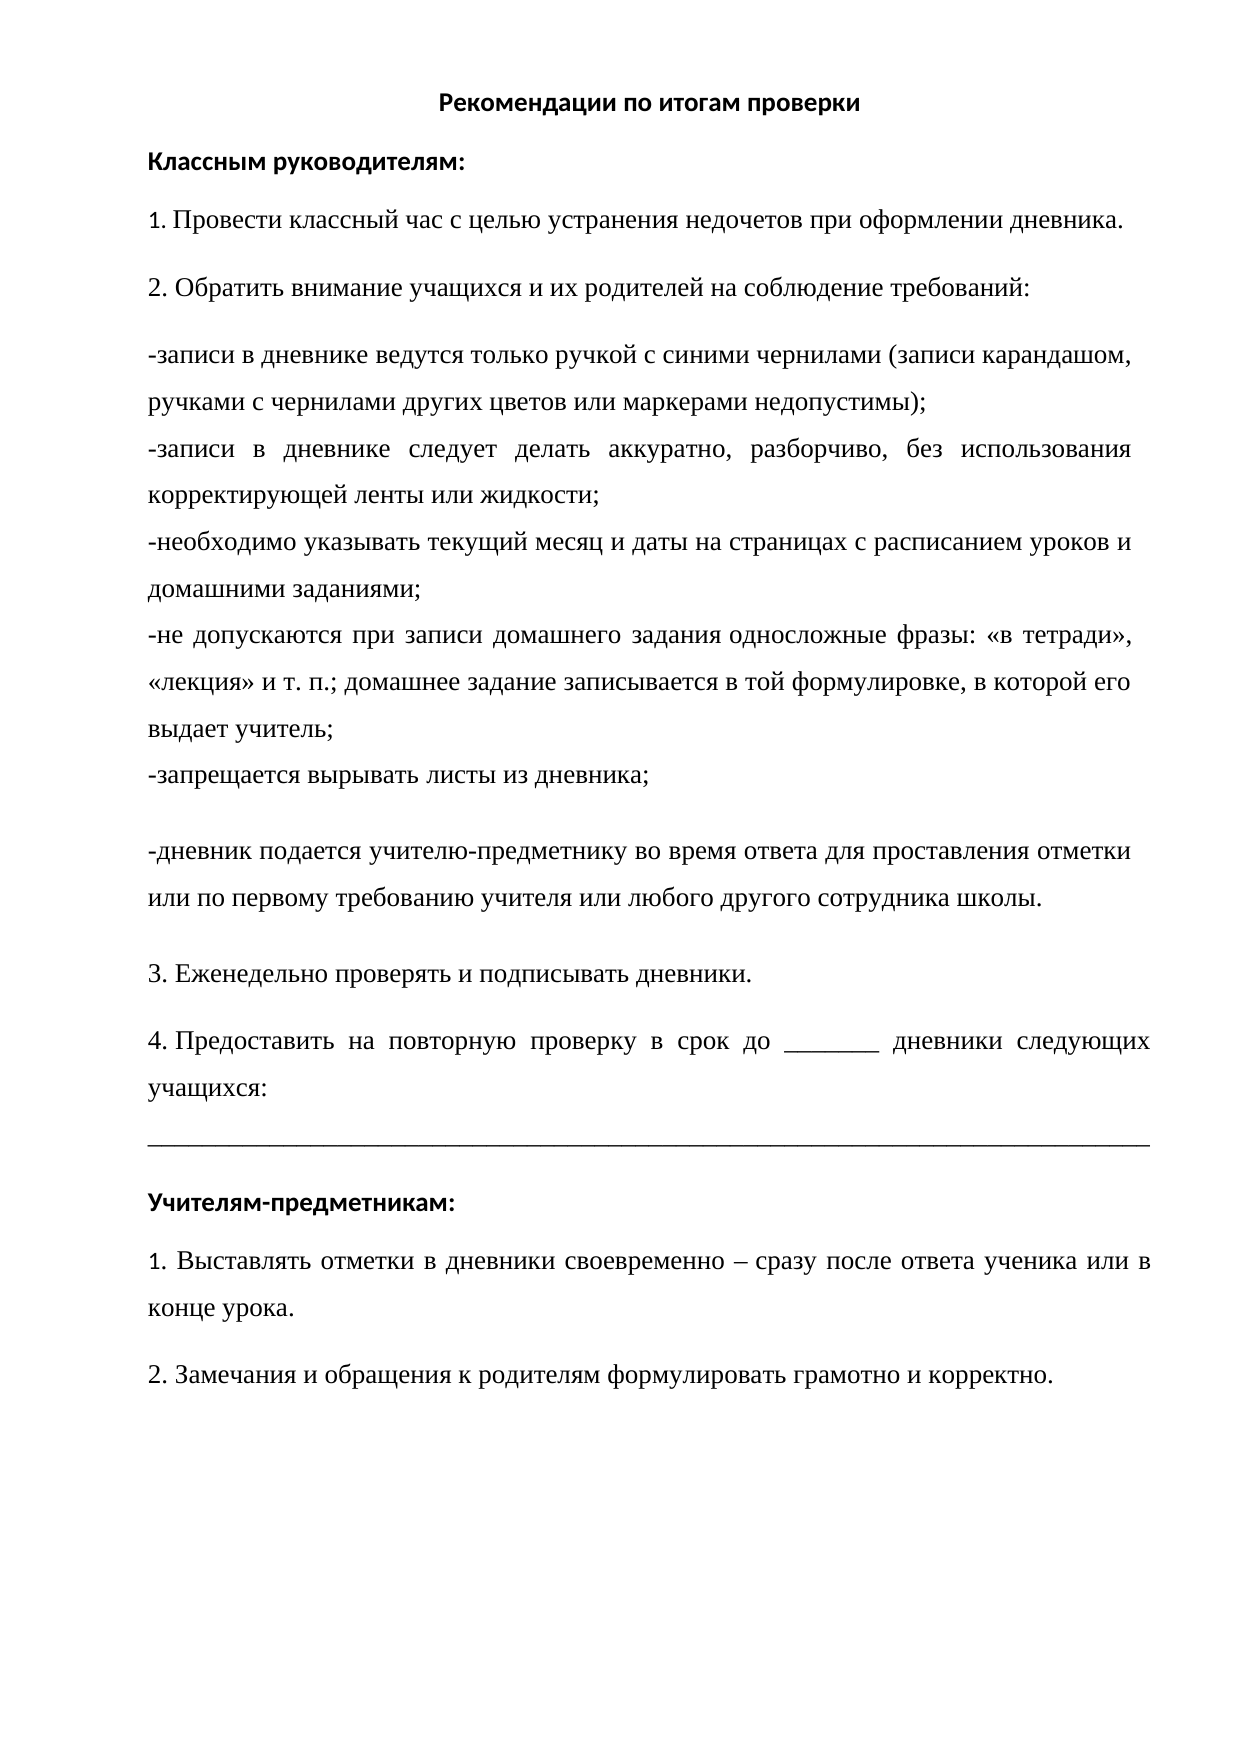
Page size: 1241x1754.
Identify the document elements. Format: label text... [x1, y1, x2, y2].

text 2. Обратить внимание учащихся и их родителей на соблюдение требований: [148, 271, 1152, 302]
text -записи в дневнике следует делать аккуратно, разборчиво, без использования корректирующей ленты или жидкости; [148, 432, 1133, 510]
text Классным руководителям: [148, 144, 1152, 177]
text Учителям-предметникам: [148, 1185, 1152, 1218]
text -запрещается вырывать листы из дневника; [148, 758, 1133, 790]
text -дневник подается учителю-предметнику во время ответа для проставления отметки или по первому требованию учителя или любого другого сотрудника школы. [148, 834, 1133, 912]
text 1. Провести классный час с целью устранения недочетов при оформлении дневника. [148, 203, 1152, 234]
text -необходимо указывать текущий месяц и даты на страницах с расписанием уроков и домашними заданиями; [148, 525, 1133, 603]
text Рекомендации по итогам проверки [148, 85, 1152, 118]
text 1. Выставлять отметки в дневники своевременно – сразу после ответа ученика или в конце урока. [148, 1244, 1152, 1322]
text 4. Предоставить на повторную проверку в срок до _______ дневники следующих учащихся: __________________________________________________________________________ [148, 1024, 1152, 1149]
text 3. Еженедельно проверять и подписывать дневники. [148, 957, 1152, 988]
text 2. Замечания и обращения к родителям формулировать грамотно и корректно. [148, 1358, 1152, 1390]
text -не допускаются при записи домашнего задания односложные фразы: «в тетради», «лекция» и т. п.; домашнее задание записывается в той формулировке, в которой его выдает учитель; [148, 618, 1133, 743]
text -записи в дневнике ведутся только ручкой с синими чернилами (записи карандашом, ручками с чернилами других цветов или маркерами недопустимы); [148, 338, 1133, 416]
